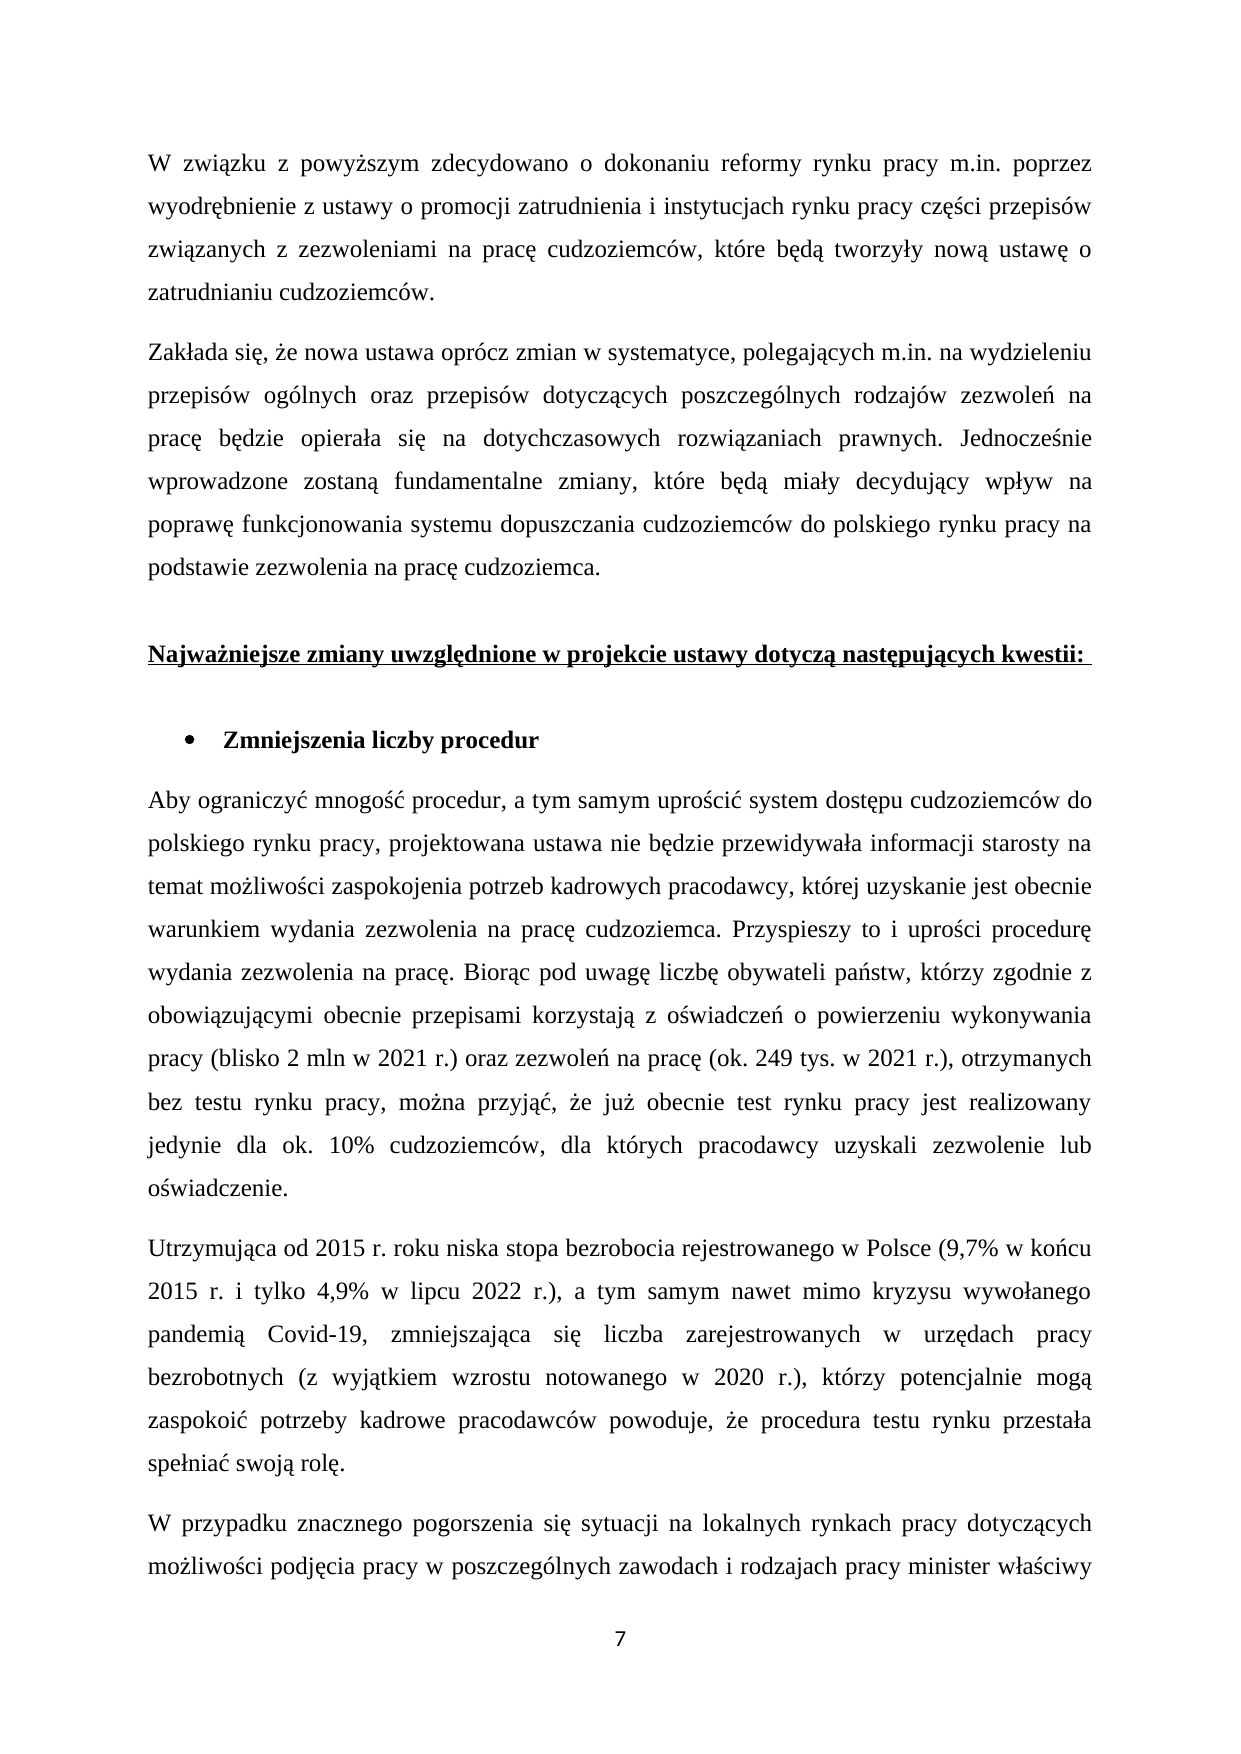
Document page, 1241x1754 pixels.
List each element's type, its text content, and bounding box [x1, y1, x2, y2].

text Aby ograniczyć mnogość procedur, a tym samym uprościć system dostępu cudzoziemców do polskiego rynku pracy, projektowana ustawa nie będzie przewidywała informacji starosty na temat możliwości zaspokojenia potrzeb kadrowych pracodawcy, której uzyskanie jest obecnie warunkiem wydania zezwolenia na pracę cudzoziemca. Przyspieszy to i uprości procedurę wydania zezwolenia na pracę. Biorąc pod uwagę liczbę obywateli państw, którzy zgodnie z obowiązującymi obecnie przepisami korzystają z oświadczeń o powierzeniu wykonywania pracy (blisko 2 mln w 2021 r.) oraz zezwoleń na pracę (ok. 249 tys. w 2021 r.), otrzymanych bez testu rynku pracy, można przyjąć, że już obecnie test rynku pracy jest realizowany jedynie dla ok. 10% cudzoziemców, dla których pracodawcy uzyskali zezwolenie lub oświadczenie. [148, 785, 1093, 1202]
text Najważniejsze zmiany uwzględnione w projekcie ustawy dotyczą następujących kwestii: [148, 639, 1093, 667]
text Utrzymująca od 2015 r. roku niska stopa bezrobocia rejestrowanego w Polsce (9,7% w końcu 2015 r. i tylko 4,9% w lipcu 2022 r.), a tym samym nawet mimo kryzysu wywołanego pandemią Covid-19, zmniejszająca się liczba zarejestrowanych w urzędach pracy bezrobotnych (z wyjątkiem wzrostu notowanego w 2020 r.), którzy potencjalnie mogą zaspokoić potrzeby kadrowe pracodawców powoduje, że procedura testu rynku przestała spełniać swoją rolę. [148, 1233, 1093, 1477]
text Zakłada się, że nowa ustawa oprócz zmian w systematyce, polegających m.in. na wydzieleniu przepisów ogólnych oraz przepisów dotyczących poszczególnych rodzajów zezwoleń na pracę będzie opierała się na dotychczasowych rozwiązaniach prawnych. Jednocześnie wprowadzone zostaną fundamentalne zmiany, które będą miały decydujący wpływ na poprawę funkcjonowania systemu dopuszczania cudzoziemców do polskiego rynku pracy na podstawie zezwolenia na pracę cudzoziemca. [148, 337, 1093, 581]
list Zmniejszenia liczby procedur [185, 725, 1093, 754]
text W związku z powyższym zdecydowano o dokonaniu reformy rynku pracy m.in. poprzez wyodrębnienie z ustawy o promocji zatrudnienia i instytucjach rynku pracy części przepisów związanych z zezwoleniami na pracę cudzoziemców, które będą tworzyły nową ustawę o zatrudnianiu cudzoziemców. [148, 148, 1093, 306]
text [148, 1508, 1093, 1580]
